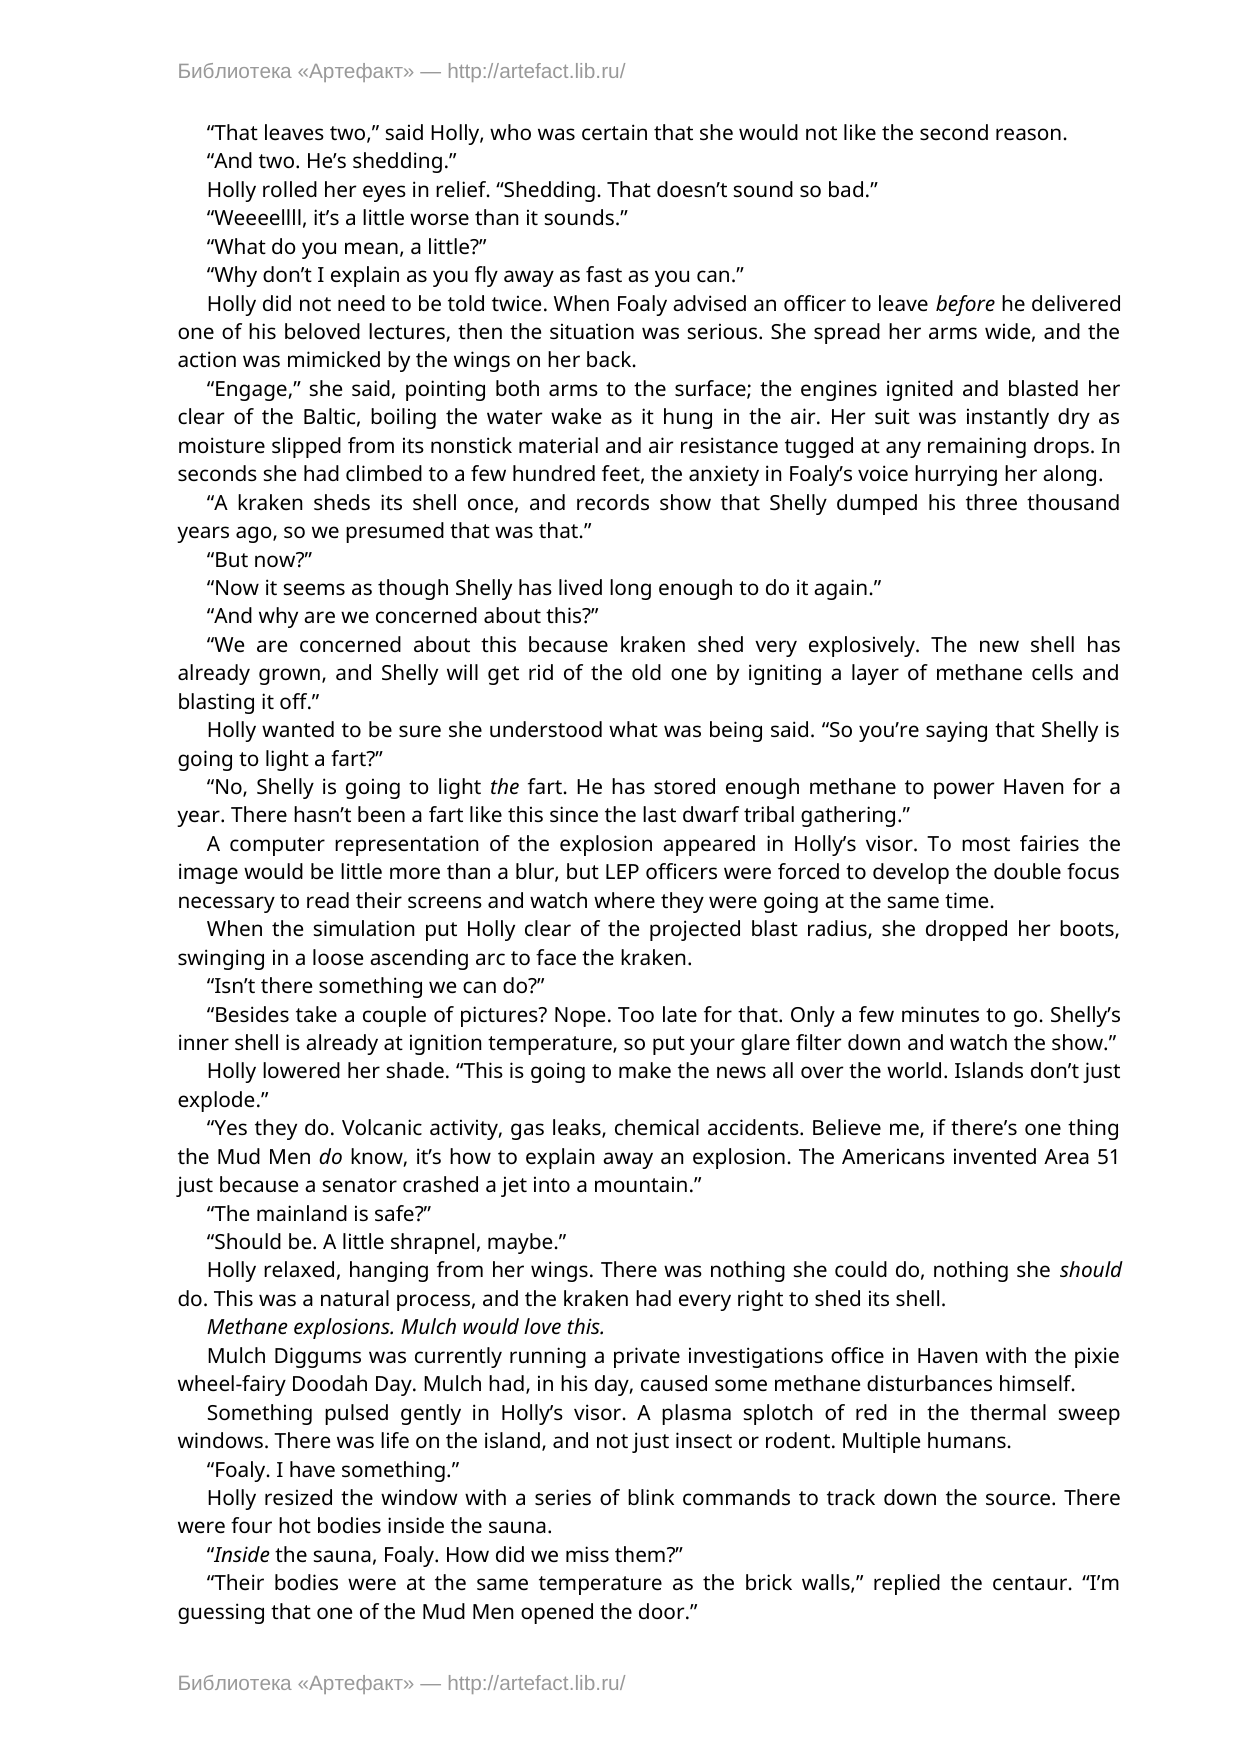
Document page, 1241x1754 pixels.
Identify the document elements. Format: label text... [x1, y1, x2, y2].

text Holly resized the window with a series of blink commands to track down the source. There were four hot bodies inside the sauna. [177, 1483, 1122, 1540]
text Holly rolled her eyes in relief. “Shedding. That doesn’t sound so bad.” [177, 175, 1122, 203]
text “Besides take a couple of pictures? Nope. Too late for that. Only a few minutes to go. Shelly’s inner shell is already at ignition temperature, so put your glare filter down and watch the show.” [177, 1000, 1122, 1057]
text “But now?” [177, 545, 1122, 573]
text Something pulsed gently in Holly’s visor. A plasma splotch of red in the thermal sweep windows. There was life on the island, and not just insect or rodent. Multiple humans. [177, 1398, 1122, 1455]
text “No, Shelly is going to light the fart. He has stored enough methane to power Haven for a year. There hasn’t been a fart like this since the last dwarf tribal gathering.” [177, 772, 1122, 829]
text Holly wanted to be sure she understood what was being said. “So you’re saying that Shelly is going to light a fart?” [177, 715, 1122, 772]
text “What do you mean, a little?” [177, 232, 1122, 260]
text Methane explosions. Mulch would love this. [177, 1312, 1122, 1341]
text Holly relaxed, hanging from her wings. There was nothing she could do, nothing she should do. This was a natural process, and the kraken had every right to shed its shell. [177, 1256, 1122, 1312]
text “Engage,” she said, pointing both arms to the surface; the engines ignited and blasted her clear of the Baltic, boiling the water wake as it hung in the air. Her suit was instantly dry as moisture slipped from its nonstick material and air resistance tugged at any remaining drops. In seconds she had climbed to a few hundred feet, the anxiety in Foaly’s voice hurrying her along. [177, 374, 1122, 488]
text “Why don’t I explain as you fly away as fast as you can.” [177, 260, 1122, 289]
text “Isn’t there something we can do?” [177, 971, 1122, 1000]
text “Now it seems as though Shelly has lived long enough to do it again.” [177, 573, 1122, 602]
text “A kraken sheds its shell once, and records show that Shelly dumped his three thousand years ago, so we presumed that was that.” [177, 488, 1122, 545]
text When the simulation put Holly clear of the projected blast radius, she dropped her boots, swinging in a loose ascending arc to face the kraken. [177, 914, 1122, 971]
text “And why are we concerned about this?” [177, 602, 1122, 630]
text Mulch Diggums was currently running a private investigations office in Haven with the pixie wheel-fairy Doodah Day. Mulch had, in his day, caused some methane disturbances himself. [177, 1341, 1122, 1398]
text “The mainland is safe?” [177, 1199, 1122, 1227]
text “Yes they do. Volcanic activity, gas leaks, chemical accidents. Believe me, if there’s one thing the Mud Men do know, it’s how to explain away an explosion. The Americans invented Area 51 just because a senator crashed a jet into a mountain.” [177, 1113, 1122, 1199]
text Holly lowered her shade. “This is going to make the news all over the world. Islands don’t just explode.” [177, 1057, 1122, 1113]
text “Their bodies were at the same temperature as the brick walls,” replied the centaur. “I’m guessing that one of the Mud Men opened the door.” [177, 1568, 1122, 1625]
text “Should be. A little shrapnel, maybe.” [177, 1227, 1122, 1256]
text Holly did not need to be told twice. When Foaly advised an officer to leave before he delivered one of his beloved lectures, then the situation was serious. She spread her arms wide, and the action was mimicked by the wings on her back. [177, 289, 1122, 374]
text “Foaly. I have something.” [177, 1455, 1122, 1483]
text A computer representation of the explosion appeared in Holly’s visor. To most fairies the image would be little more than a blur, but LEP officers were forced to develop the double focus necessary to read their screens and watch where they were going at the same time. [177, 829, 1122, 914]
text “We are concerned about this because kraken shed very explosively. The new shell has already grown, and Shelly will get rid of the old one by igniting a layer of methane cells and blasting it off.” [177, 630, 1122, 715]
text “That leaves two,” said Holly, who was certain that she would not like the second reason. [177, 118, 1122, 147]
text “Inside the sauna, Foaly. How did we miss them?” [177, 1540, 1122, 1568]
text “And two. He’s shedding.” [177, 147, 1122, 175]
text “Weeeellll, it’s a little worse than it sounds.” [177, 203, 1122, 232]
